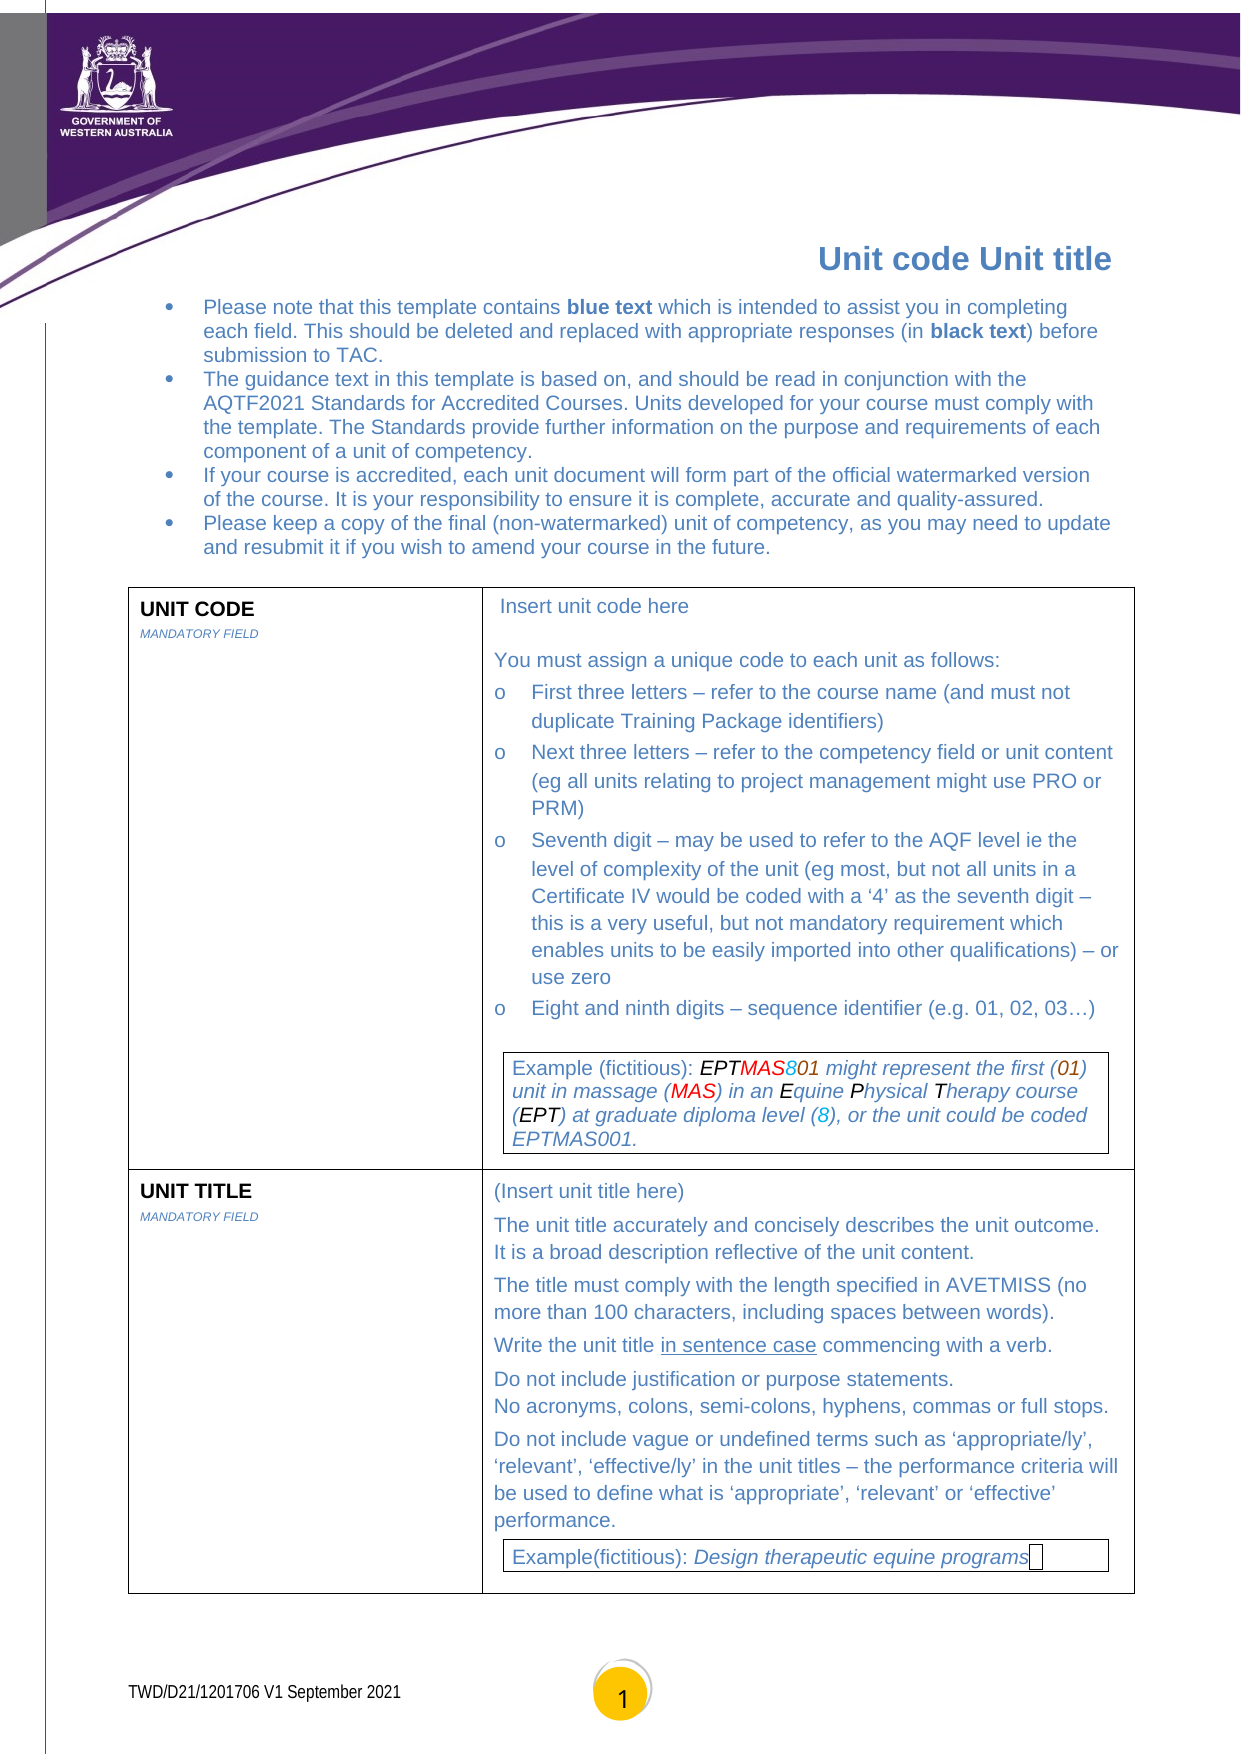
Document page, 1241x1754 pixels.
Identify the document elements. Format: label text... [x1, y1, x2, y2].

table_header Insert unit code here You must assign a unique code to each unit as follows: First three letters – refer to the course name (and must not duplicate Training Package identifiers) Next three letters – refer to the competency field or unit content (eg all units relating to project management might use PRO or PRM) Seventh digit – may be used to refer to the AQF level ie the level of complexity of the unit (eg most, but not all units in a Certificate IV would be coded with a ‘4’ as the seventh digit – this is a very useful, but not mandatory requirement which enables units to be easily imported into other qualifications) – or use zero Eight and ninth digits – sequence identifier (e.g. 01, 02, 03…) Example (fictitious): EPTMAS801 might represent the first (01) unit in massage (MAS) in an Equine Physical Therapy course (EPT) at graduate diploma level (8), or the unit could be coded EPTMAS001. [483, 588, 1134, 1169]
list If your course is accredited, each unit document will form part of the official watermarked version of the course. It is your responsibility to ensure it is complete, accurate and quality-assured. [166, 462, 1112, 511]
list Please keep a copy of the final (non-watermarked) unit of competency, as you may need to update and resubmit it if you wish to amend your course in the future. [166, 511, 1112, 558]
table_cell (Insert unit title here) The unit title accurately and concisely describes the unit outcome. It is a broad description reflective of the unit content. The title must comply with the length specified in AVETMISS (no more than 100 characters, including spaces between words). Write the unit title in sentence case commencing with a verb. Do not include justification or purpose statements. No acronyms, colons, semi-colons, hyphens, commas or full stops. Do not include vague or undefined terms such as ‘appropriate/ly’, ‘relevant’, ‘effective/ly’ in the unit titles – the performance criteria will be used to define what is ‘appropriate’, ‘relevant’ or ‘effective’ performance. Example(fictitious): Design therapeutic equine programs [483, 1170, 1134, 1592]
list Please note that this template contains blue text which is intended to assist you in completing each field. This should be deleted and replaced with appropriate responses (in black text) before submission to TAC. [166, 294, 1112, 367]
list The guidance text in this template is based on, and should be read in conjunction with the AQTF2021 Standards for Accredited Courses. Units developed for your course must comply with the template. The Standards provide further information on the purpose and requirements of each component of a unit of competency. [166, 367, 1112, 462]
picture [0, 13, 1241, 323]
subtitle Unit code Unit title [128, 236, 1112, 278]
table_cell UNIT TITLE MANDATORY FIELD [129, 1170, 482, 1592]
table_header UNIT CODE MANDATORY FIELD [129, 588, 482, 1169]
picture [533, 1629, 1241, 1754]
